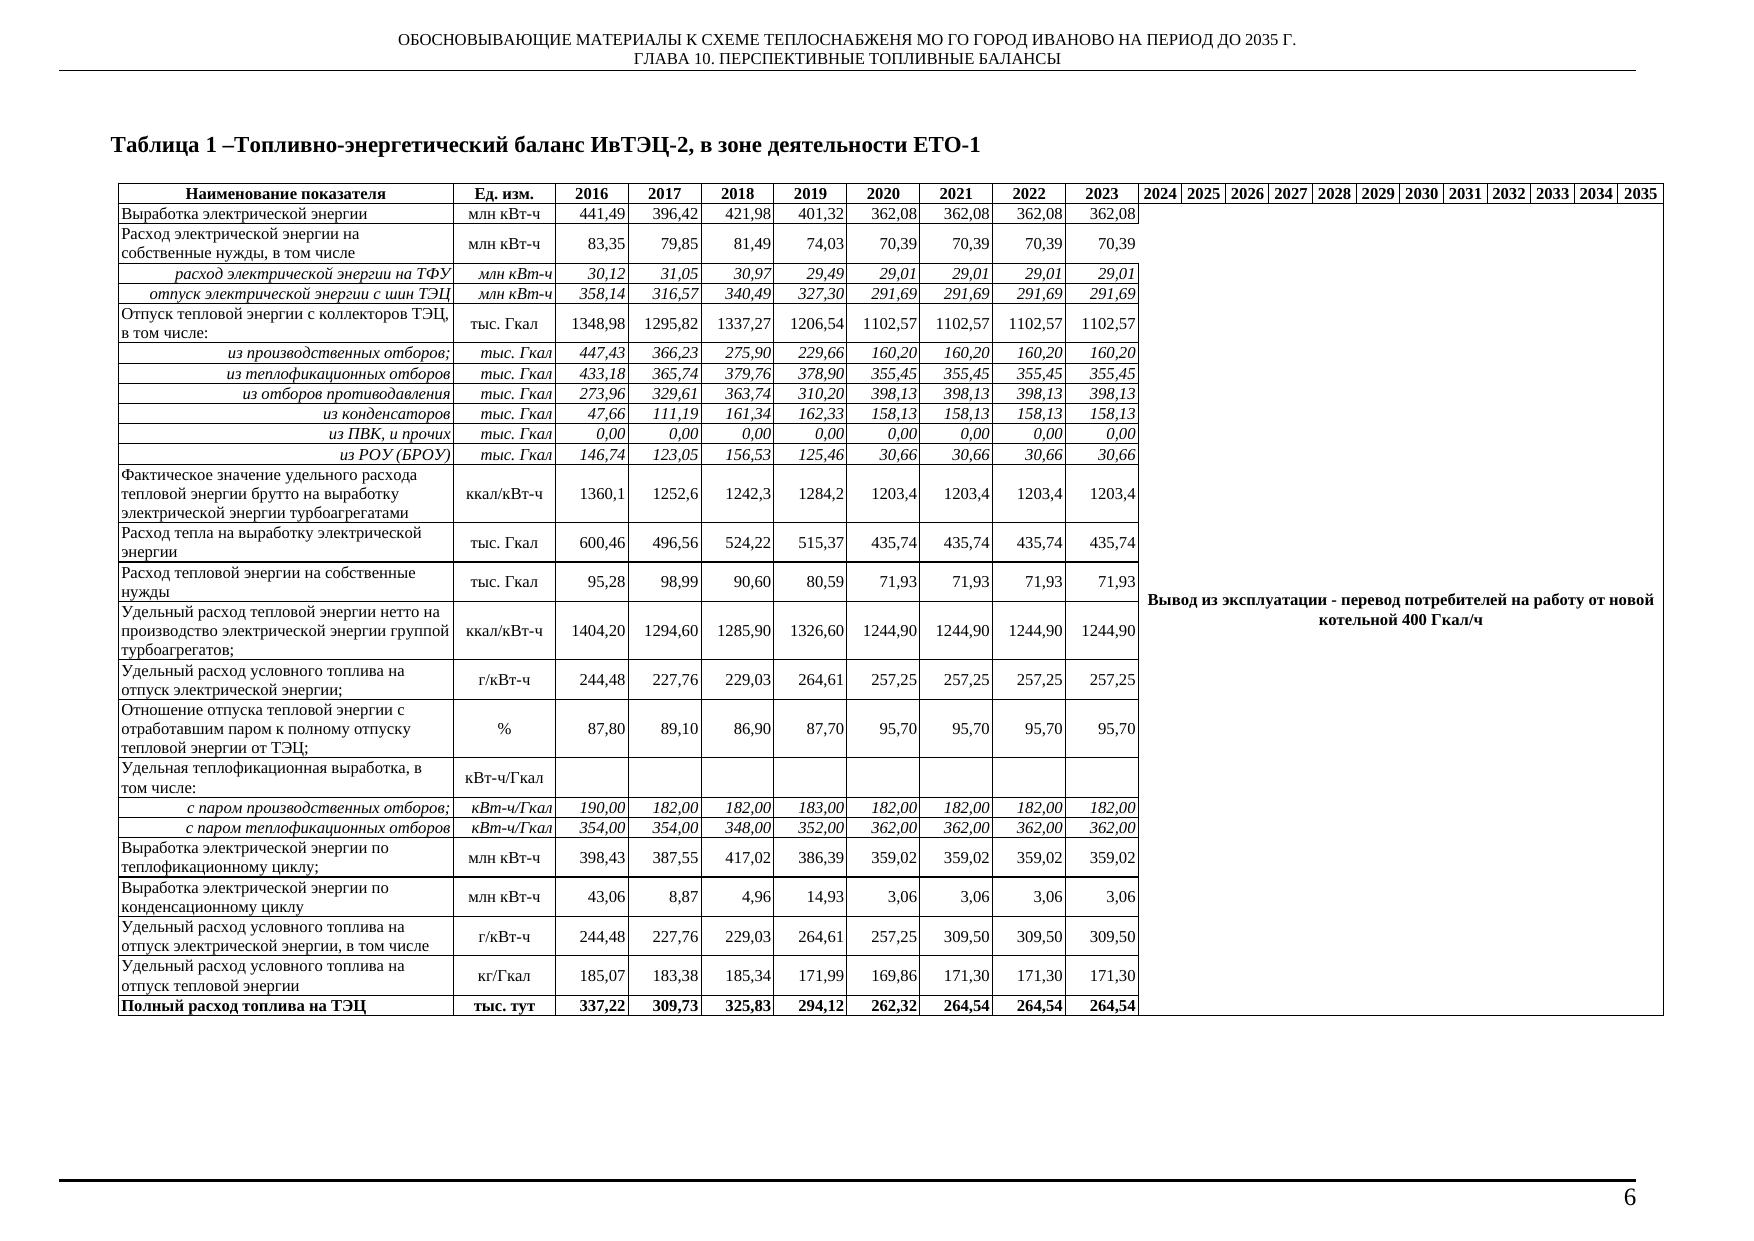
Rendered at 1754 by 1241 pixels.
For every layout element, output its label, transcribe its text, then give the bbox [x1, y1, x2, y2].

table_cell 160,20 [1066, 343, 1138, 362]
text Таблица 1 –Топливно-энергетический баланс ИвТЭЦ-2, в зоне деятельности ЕТО-1 [59, 131, 1636, 157]
table_cell 185,07 [556, 956, 628, 994]
table_cell 441,49 [556, 204, 628, 223]
table_cell 362,00 [1066, 818, 1138, 837]
table_cell 1102,57 [920, 304, 992, 342]
table_cell 362,00 [920, 818, 992, 837]
table_cell 386,39 [774, 838, 846, 876]
table_cell 3,06 [920, 878, 992, 916]
table_cell 291,69 [920, 284, 992, 303]
table_cell 14,93 [774, 878, 846, 916]
table_header 2019 [774, 184, 846, 203]
table_cell 29,01 [920, 264, 992, 283]
table_cell 257,25 [847, 660, 919, 699]
table_cell 600,46 [556, 523, 628, 561]
table_cell 182,00 [993, 798, 1065, 817]
table_cell 355,45 [1066, 364, 1138, 383]
table_cell тыс. Гкал [454, 364, 555, 383]
table_cell из РОУ (БРОУ) [119, 444, 453, 463]
table_cell 158,13 [920, 404, 992, 423]
table_cell 125,46 [774, 444, 846, 463]
table_cell 1206,54 [774, 304, 846, 342]
table_cell 29,49 [774, 264, 846, 283]
table_cell 70,39 [920, 224, 992, 262]
table_cell 398,13 [1066, 384, 1138, 403]
table_cell 363,74 [702, 384, 773, 403]
table_cell 264,61 [774, 917, 846, 955]
table_cell 309,50 [993, 917, 1065, 955]
table_cell 0,00 [774, 424, 846, 443]
table_header 2022 [993, 184, 1065, 203]
table_cell 1102,57 [993, 304, 1065, 342]
table_cell 1203,4 [847, 465, 919, 522]
table_cell 158,13 [1066, 404, 1138, 423]
table_cell 71,93 [847, 563, 919, 601]
table_header 2025 [1182, 184, 1225, 203]
table_cell 362,08 [920, 204, 992, 223]
table_cell 1244,90 [1066, 602, 1138, 659]
table_cell 244,48 [556, 660, 628, 699]
table_cell с паром теплофикационных отборов [119, 818, 453, 837]
table_cell 171,30 [993, 956, 1065, 994]
table_cell 87,80 [556, 700, 628, 757]
table_cell 1252,6 [629, 465, 701, 522]
table_cell 95,70 [993, 700, 1065, 757]
table_cell 355,45 [920, 364, 992, 383]
table_cell 158,13 [847, 404, 919, 423]
table_cell 71,93 [920, 563, 992, 601]
table_cell 362,08 [847, 204, 919, 223]
table_cell с паром производственных отборов; [119, 798, 453, 817]
table_cell 447,43 [556, 343, 628, 362]
table_cell 244,48 [556, 917, 628, 955]
table_cell 1348,98 [556, 304, 628, 342]
table_header 2028 [1313, 184, 1356, 203]
table_cell 379,76 [702, 364, 773, 383]
table_cell Расход тепла на выработку электрической энергии [119, 523, 453, 561]
table_cell из ПВК, и прочих [119, 424, 453, 443]
table_cell Удельный расход условного топлива на отпуск тепловой энергии [119, 956, 453, 994]
table_cell 1360,1 [556, 465, 628, 522]
table_cell 74,03 [774, 224, 846, 262]
table_cell тыс. тут [454, 996, 555, 1015]
table_cell 81,49 [702, 224, 773, 262]
table_cell Выработка электрической энергии по конденсационному циклу [119, 878, 453, 916]
table_cell 0,00 [847, 424, 919, 443]
table_header 2017 [629, 184, 701, 203]
table_cell 185,34 [702, 956, 773, 994]
table_cell 0,00 [1066, 424, 1138, 443]
table_cell тыс. Гкал [454, 404, 555, 423]
table_cell 4,96 [702, 878, 773, 916]
table_cell 1244,90 [993, 602, 1065, 659]
table_cell 70,39 [1066, 224, 1138, 262]
table_cell 273,96 [556, 384, 628, 403]
table_cell 71,93 [993, 563, 1065, 601]
table_cell 182,00 [920, 798, 992, 817]
table_cell ккал/кВт-ч [454, 602, 555, 659]
table_cell 161,34 [702, 404, 773, 423]
table_cell [847, 758, 919, 797]
table_cell 171,30 [920, 956, 992, 994]
table_header 2027 [1269, 184, 1312, 203]
table_cell 98,99 [629, 563, 701, 601]
table_cell [702, 758, 773, 797]
table_cell 227,76 [629, 660, 701, 699]
table_cell млн кВт-ч [454, 224, 555, 262]
table_cell 417,02 [702, 838, 773, 876]
table_cell 87,70 [774, 700, 846, 757]
table_cell 309,50 [920, 917, 992, 955]
table_cell 362,00 [993, 818, 1065, 837]
table_cell тыс. Гкал [454, 563, 555, 601]
table_cell из теплофикационных отборов [119, 364, 453, 383]
table_cell 310,20 [774, 384, 846, 403]
table_cell расход электрической энергии на ТФУ [119, 264, 453, 283]
table_cell 171,30 [1066, 956, 1138, 994]
table_cell 182,00 [702, 798, 773, 817]
table_cell 95,28 [556, 563, 628, 601]
table_cell 43,06 [556, 878, 628, 916]
table_cell 1404,20 [556, 602, 628, 659]
table_cell 71,93 [1066, 563, 1138, 601]
table_header 2021 [920, 184, 992, 203]
table_cell Расход электрической энергии на собственные нужды, в том числе [119, 224, 453, 262]
table_cell 158,13 [993, 404, 1065, 423]
table_cell 337,22 [556, 996, 628, 1015]
table_cell 1294,60 [629, 602, 701, 659]
table_cell 30,66 [920, 444, 992, 463]
table_cell 0,00 [556, 424, 628, 443]
table_cell 359,02 [847, 838, 919, 876]
table_cell 257,25 [1066, 660, 1138, 699]
table_cell [629, 758, 701, 797]
table_cell 291,69 [1066, 284, 1138, 303]
table_cell 0,00 [702, 424, 773, 443]
table_cell 1244,90 [847, 602, 919, 659]
table_cell 229,66 [774, 343, 846, 362]
table_cell 29,01 [847, 264, 919, 283]
table_header 2033 [1531, 184, 1574, 203]
table_cell 264,54 [1066, 996, 1138, 1015]
table_header 2030 [1400, 184, 1443, 203]
table_cell 8,87 [629, 878, 701, 916]
table_cell 359,02 [920, 838, 992, 876]
table_cell кВт-ч/Гкал [454, 818, 555, 837]
table_cell 160,20 [920, 343, 992, 362]
table_cell 169,86 [847, 956, 919, 994]
table_cell 1203,4 [1066, 465, 1138, 522]
table_cell 365,74 [629, 364, 701, 383]
table_cell 70,39 [993, 224, 1065, 262]
table_cell 398,13 [920, 384, 992, 403]
table_cell 362,00 [847, 818, 919, 837]
table_header 2026 [1226, 184, 1268, 203]
table_cell из отборов противодавления [119, 384, 453, 403]
table_cell Удельный расход условного топлива на отпуск электрической энергии; [119, 660, 453, 699]
table_header 2035 [1618, 184, 1663, 203]
table_cell 0,00 [920, 424, 992, 443]
table_cell 398,13 [993, 384, 1065, 403]
table_cell 354,00 [629, 818, 701, 837]
table_header 2024 [1139, 184, 1181, 203]
table_cell г/кВт-ч [454, 660, 555, 699]
table_cell 366,23 [629, 343, 701, 362]
table_cell % [454, 700, 555, 757]
table_cell 29,01 [1066, 264, 1138, 283]
table_cell отпуск электрической энергии с шин ТЭЦ [119, 284, 453, 303]
table_cell 160,20 [993, 343, 1065, 362]
table_cell тыс. Гкал [454, 304, 555, 342]
table_cell 162,33 [774, 404, 846, 423]
table_cell 30,97 [702, 264, 773, 283]
table_cell 421,98 [702, 204, 773, 223]
table_header 2029 [1357, 184, 1399, 203]
table_cell 3,06 [993, 878, 1065, 916]
table_cell 70,39 [847, 224, 919, 262]
table_cell Отпуск тепловой энергии с коллекторов ТЭЦ, в том числе: [119, 304, 453, 342]
table_cell 524,22 [702, 523, 773, 561]
table_cell 329,61 [629, 384, 701, 403]
table_cell 30,12 [556, 264, 628, 283]
table_cell 1337,27 [702, 304, 773, 342]
table_cell 435,74 [993, 523, 1065, 561]
table_cell 264,54 [993, 996, 1065, 1015]
table_header 2032 [1488, 184, 1530, 203]
table_cell 257,25 [847, 917, 919, 955]
table_cell 352,00 [774, 818, 846, 837]
table_cell кВт-ч/Гкал [454, 798, 555, 817]
table_cell 435,74 [1066, 523, 1138, 561]
table_cell 183,38 [629, 956, 701, 994]
table_cell 340,49 [702, 284, 773, 303]
table_cell 182,00 [629, 798, 701, 817]
table_cell 1203,4 [993, 465, 1065, 522]
table_cell 325,83 [702, 996, 773, 1015]
table_cell 362,08 [1066, 204, 1138, 223]
table_cell 156,53 [702, 444, 773, 463]
table_cell 182,00 [1066, 798, 1138, 817]
table_cell млн кВт-ч [454, 878, 555, 916]
table_cell 190,00 [556, 798, 628, 817]
table_cell 294,12 [774, 996, 846, 1015]
table_cell 354,00 [556, 818, 628, 837]
table_cell 435,74 [920, 523, 992, 561]
table_cell 79,85 [629, 224, 701, 262]
table_cell тыс. Гкал [454, 523, 555, 561]
table_cell 29,01 [993, 264, 1065, 283]
table_cell 183,00 [774, 798, 846, 817]
table_cell 1295,82 [629, 304, 701, 342]
table_header Ед. изм. [454, 184, 555, 203]
table_cell Фактическое значение удельного расхода тепловой энергии брутто на выработку электрической энергии турбоагрегатами [119, 465, 453, 522]
table_cell 264,61 [774, 660, 846, 699]
table_cell 111,19 [629, 404, 701, 423]
table_header 2031 [1444, 184, 1487, 203]
table_cell 359,02 [1066, 838, 1138, 876]
table_cell 358,14 [556, 284, 628, 303]
table_cell 89,10 [629, 700, 701, 757]
table_cell 123,05 [629, 444, 701, 463]
table_cell млн кВт-ч [454, 204, 555, 223]
table_cell [556, 758, 628, 797]
table_cell 264,54 [920, 996, 992, 1015]
table_cell 355,45 [993, 364, 1065, 383]
table_cell 309,50 [1066, 917, 1138, 955]
table_cell 83,35 [556, 224, 628, 262]
table_cell 1326,60 [774, 602, 846, 659]
table_cell 90,60 [702, 563, 773, 601]
table_header Наименование показателя [119, 184, 453, 203]
table_cell Выработка электрической энергии [119, 204, 453, 223]
table_cell 30,66 [1066, 444, 1138, 463]
table_cell 160,20 [847, 343, 919, 362]
table_cell 1102,57 [1066, 304, 1138, 342]
table_cell 327,30 [774, 284, 846, 303]
table_cell 262,32 [847, 996, 919, 1015]
table_cell 275,90 [702, 343, 773, 362]
table_cell 398,43 [556, 838, 628, 876]
table_cell [1066, 758, 1138, 797]
table_cell 229,03 [702, 660, 773, 699]
table_cell 30,66 [993, 444, 1065, 463]
table_cell 316,57 [629, 284, 701, 303]
table_header 2020 [847, 184, 919, 203]
table_cell 3,06 [847, 878, 919, 916]
table_cell 348,00 [702, 818, 773, 837]
table_cell 31,05 [629, 264, 701, 283]
table_cell 182,00 [847, 798, 919, 817]
table_cell 355,45 [847, 364, 919, 383]
table_cell Расход тепловой энергии на собственные нужды [119, 563, 453, 601]
table_cell Удельный расход тепловой энергии нетто на производство электрической энергии группой турбоагрегатов; [119, 602, 453, 659]
table_cell [993, 758, 1065, 797]
table_cell 401,32 [774, 204, 846, 223]
table_cell 95,70 [920, 700, 992, 757]
table_cell г/кВт-ч [454, 917, 555, 955]
table_cell 433,18 [556, 364, 628, 383]
table_cell 1284,2 [774, 465, 846, 522]
table_cell 396,42 [629, 204, 701, 223]
table_cell 435,74 [847, 523, 919, 561]
table_cell Отношение отпуска тепловой энергии с отработавшим паром к полному отпуску тепловой энергии от ТЭЦ; [119, 700, 453, 757]
table_cell 95,70 [1066, 700, 1138, 757]
table_cell 496,56 [629, 523, 701, 561]
table_cell 3,06 [1066, 878, 1138, 916]
table_cell 30,66 [847, 444, 919, 463]
table_cell Удельный расход условного топлива на отпуск электрической энергии, в том числе [119, 917, 453, 955]
table_cell из производственных отборов; [119, 343, 453, 362]
table_cell 1244,90 [920, 602, 992, 659]
table_cell 0,00 [993, 424, 1065, 443]
table_cell 95,70 [847, 700, 919, 757]
table_cell Удельная теплофикационная выработка, в том числе: [119, 758, 453, 797]
table_cell 0,00 [629, 424, 701, 443]
table_cell Вывод из эксплуатации - перевод потребителей на работу от новой котельной 400 Гкал/ч [1138, 204, 1663, 1015]
table_cell тыс. Гкал [454, 444, 555, 463]
table_cell 291,69 [993, 284, 1065, 303]
table_cell 227,76 [629, 917, 701, 955]
table_header 2018 [702, 184, 773, 203]
table_cell 1242,3 [702, 465, 773, 522]
table_cell млн кВт-ч [454, 284, 555, 303]
table_header 2034 [1575, 184, 1617, 203]
table_cell млн кВт-ч [454, 264, 555, 283]
table_cell 1102,57 [847, 304, 919, 342]
table_cell 1203,4 [920, 465, 992, 522]
table_cell ккал/кВт-ч [454, 465, 555, 522]
table_cell 291,69 [847, 284, 919, 303]
table_cell 387,55 [629, 838, 701, 876]
table_cell млн кВт-ч [454, 838, 555, 876]
table_cell 229,03 [702, 917, 773, 955]
table_cell тыс. Гкал [454, 424, 555, 443]
table_cell тыс. Гкал [454, 343, 555, 362]
table_header 2023 [1066, 184, 1138, 203]
table_cell 257,25 [920, 660, 992, 699]
table_cell 146,74 [556, 444, 628, 463]
table_cell кВт-ч/Гкал [454, 758, 555, 797]
table_cell 515,37 [774, 523, 846, 561]
table_cell тыс. Гкал [454, 384, 555, 403]
table_cell Выработка электрической энергии по теплофикационному циклу; [119, 838, 453, 876]
table_cell [774, 758, 846, 797]
table_cell из конденсаторов [119, 404, 453, 423]
table_cell 47,66 [556, 404, 628, 423]
table_cell Полный расход топлива на ТЭЦ [119, 996, 453, 1015]
table_cell 86,90 [702, 700, 773, 757]
table_cell 309,73 [629, 996, 701, 1015]
table_cell [920, 758, 992, 797]
table_cell 398,13 [847, 384, 919, 403]
table_cell кг/Гкал [454, 956, 555, 994]
table_cell 80,59 [774, 563, 846, 601]
table_cell 359,02 [993, 838, 1065, 876]
table_cell 171,99 [774, 956, 846, 994]
table_cell 257,25 [993, 660, 1065, 699]
table_header 2016 [556, 184, 628, 203]
table_cell 362,08 [993, 204, 1065, 223]
table_cell 378,90 [774, 364, 846, 383]
table_cell 1285,90 [702, 602, 773, 659]
